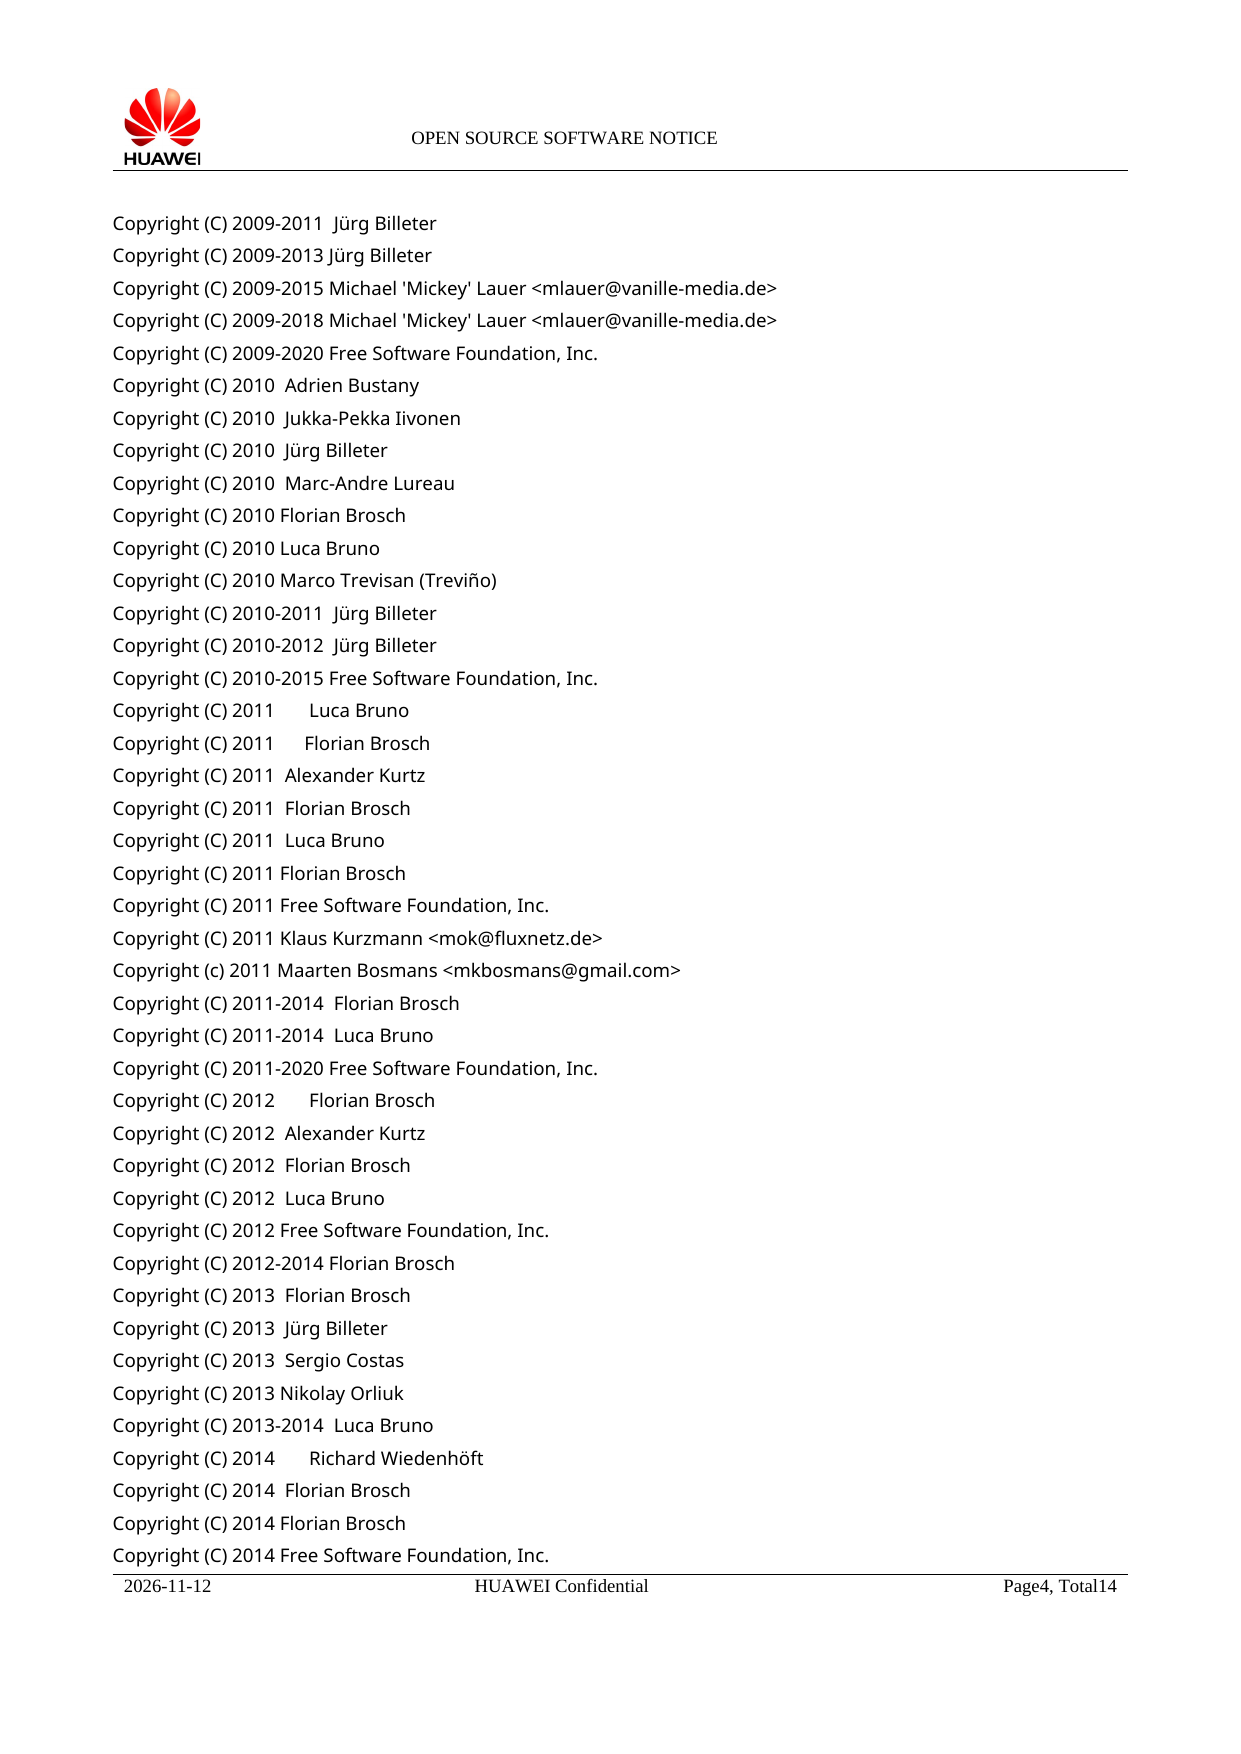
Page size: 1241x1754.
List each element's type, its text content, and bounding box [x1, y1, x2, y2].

text Copyright (C) 2011 Florian Brosch [112, 856, 1128, 889]
text Copyright (C) 2010-2015 Free Software Foundation, Inc. [112, 661, 1128, 694]
text Copyright (C) 2014 Richard Wiedenhöft [112, 1441, 1128, 1474]
text Copyright (C) 2011 Luca Bruno [112, 824, 1128, 856]
text Copyright (C) 2009-2013 Jürg Billeter [112, 239, 1128, 271]
text Copyright (C) 2010 Luca Bruno [112, 531, 1128, 564]
text Copyright (C) 2010-2011 Jürg Billeter [112, 596, 1128, 629]
text Copyright (C) 2011 Florian Brosch [112, 726, 1128, 759]
text Copyright (C) 2010 Florian Brosch [112, 499, 1128, 531]
text Copyright (C) 2010 Jukka-Pekka Iivonen [112, 401, 1128, 434]
text Copyright (C) 2011 Alexander Kurtz [112, 759, 1128, 791]
text Copyright (C) 2009-2020 Free Software Foundation, Inc. [112, 336, 1128, 369]
text Copyright (C) 2012 Free Software Foundation, Inc. [112, 1214, 1128, 1246]
text Copyright (C) 2014 Florian Brosch [112, 1506, 1128, 1539]
text Copyright (C) 2013 Jürg Billeter [112, 1311, 1128, 1344]
picture [124, 88, 201, 165]
text Copyright (C) 2010 Marco Trevisan (Treviño) [112, 564, 1128, 596]
text Copyright (C) 2009-2018 Michael 'Mickey' Lauer <mlauer@vanille-media.de> [112, 304, 1128, 336]
text Copyright (C) 2010-2012 Jürg Billeter [112, 629, 1128, 661]
text Copyright (C) 2011-2014 Florian Brosch [112, 986, 1128, 1019]
text Copyright (C) 2010 Jürg Billeter [112, 434, 1128, 466]
text Copyright (C) 2014 Florian Brosch [112, 1474, 1128, 1506]
text Copyright (C) 2012 Florian Brosch [112, 1149, 1128, 1181]
text Copyright (C) 2013 Nikolay Orliuk [112, 1376, 1128, 1409]
text Copyright (C) 2012 Luca Bruno [112, 1181, 1128, 1214]
text Copyright (C) 2011 Luca Bruno [112, 694, 1128, 726]
text Copyright (C) 2011-2014 Luca Bruno [112, 1019, 1128, 1051]
text Copyright (C) 2013-2014 Luca Bruno [112, 1409, 1128, 1441]
text Copyright (C) 2014 Free Software Foundation, Inc. [112, 1539, 1128, 1571]
text Copyright (C) 2009-2011 Jürg Billeter [112, 206, 1128, 239]
text Copyright (C) 2013 Florian Brosch [112, 1279, 1128, 1311]
text Copyright (c) 2011 Maarten Bosmans <mkbosmans@gmail.com> [112, 954, 1128, 986]
text Copyright (C) 2011-2020 Free Software Foundation, Inc. [112, 1051, 1128, 1084]
text Copyright (C) 2012 Florian Brosch [112, 1084, 1128, 1116]
text Copyright (C) 2011 Klaus Kurzmann <mok@fluxnetz.de> [112, 921, 1128, 954]
text Copyright (C) 2010 Marc-Andre Lureau [112, 466, 1128, 499]
text Copyright (C) 2012-2014 Florian Brosch [112, 1246, 1128, 1279]
text Copyright (C) 2009-2015 Michael 'Mickey' Lauer <mlauer@vanille-media.de> [112, 271, 1128, 304]
text Copyright (C) 2010 Adrien Bustany [112, 369, 1128, 401]
text Copyright (C) 2011 Free Software Foundation, Inc. [112, 889, 1128, 921]
text Copyright (C) 2011 Florian Brosch [112, 791, 1128, 824]
text Copyright (C) 2012 Alexander Kurtz [112, 1116, 1128, 1149]
text Copyright (C) 2013 Sergio Costas [112, 1344, 1128, 1376]
